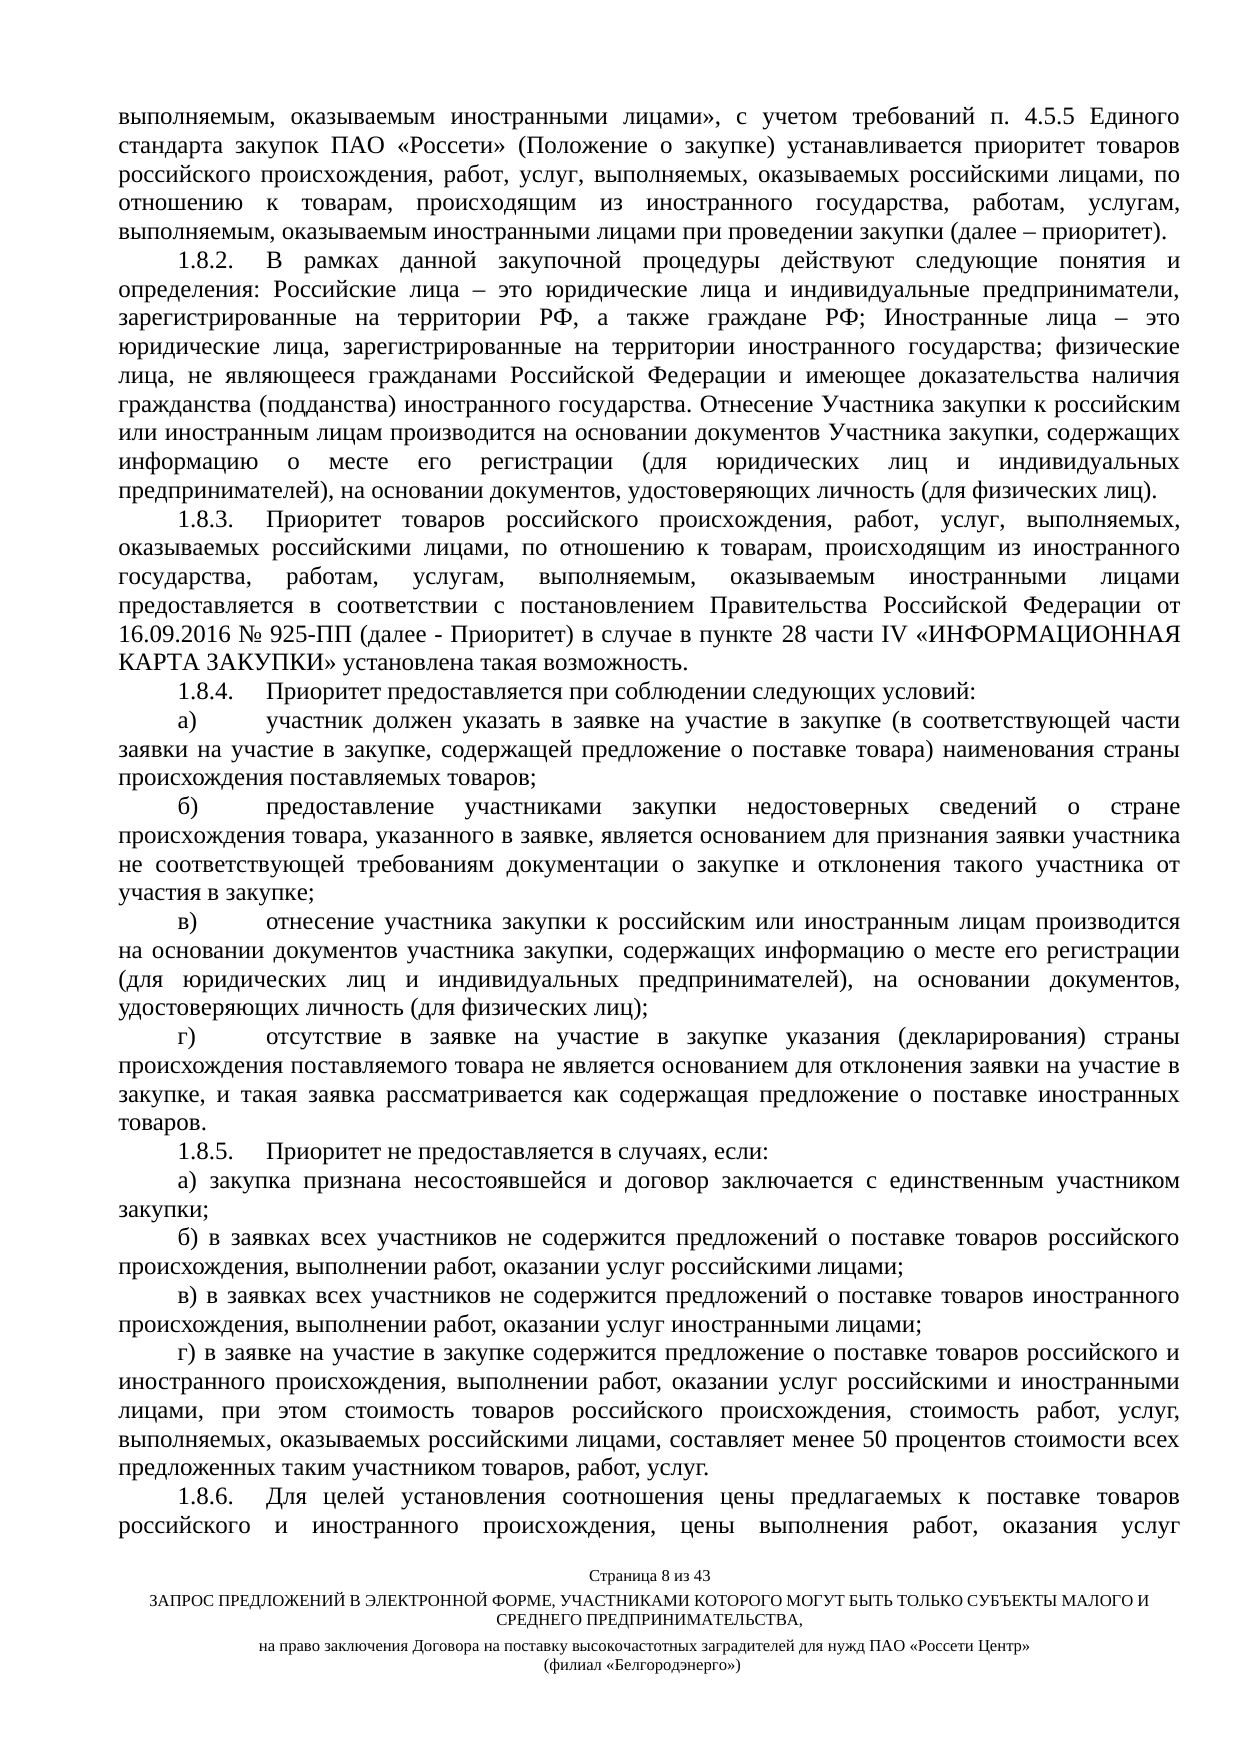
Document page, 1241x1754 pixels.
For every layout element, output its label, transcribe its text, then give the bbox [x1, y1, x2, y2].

list предоставление участниками закупки недостоверных сведений о стране происхождения товара, указанного в заявке, является основанием для признания заявки участника не соответствующей требованиям документации о закупке и отклонения такого участника от участия в закупке; [118, 791, 1181, 906]
list г) в заявке на участие в закупке содержится предложение о поставке товаров российского и иностранного происхождения, выполнении работ, оказании услуг российскими и иностранными лицами, при этом стоимость товаров российского происхождения, стоимость работ, услуг, выполняемых, оказываемых российскими лицами, составляет менее 50 процентов стоимости всех предложенных таким участником товаров, работ, услуг. [118, 1337, 1181, 1481]
subtitle В рамках данной закупочной процедуры действуют следующие понятия и определения: Российские лица – это юридические лица и индивидуальные предприниматели, зарегистрированные на территории РФ, а также граждане РФ; Иностранные лица – это юридические лица, зарегистрированные на территории иностранного государства; физические лица, не являющееся гражданами Российской Федерации и имеющее доказательства наличия гражданства (подданства) иностранного государства. Отнесение Участника закупки к российским или иностранным лицам производится на основании документов Участника закупки, содержащих информацию о месте его регистрации (для юридических лиц и индивидуальных предпринимателей), на основании документов, удостоверяющих личность (для физических лиц). [118, 245, 1181, 504]
list в) в заявках всех участников не содержится предложений о поставке товаров иностранного происхождения, выполнении работ, оказании услуг иностранными лицами; [118, 1280, 1181, 1337]
subtitle Приоритет не предоставляется в случаях, если: [118, 1136, 1181, 1165]
list участник должен указать в заявке на участие в закупке (в соответствующей части заявки на участие в закупке, содержащей предложение о поставке товара) наименования страны происхождения поставляемых товаров; [118, 705, 1181, 791]
list а) закупка признана несостоявшейся и договор заключается с единственным участником закупки; [118, 1165, 1181, 1222]
subtitle Приоритет предоставляется при соблюдении следующих условий: [118, 676, 1181, 705]
list б) в заявках всех участников не содержится предложений о поставке товаров российского происхождения, выполнении работ, оказании услуг российскими лицами; [118, 1222, 1181, 1280]
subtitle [118, 1481, 1181, 1539]
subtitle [118, 101, 1181, 245]
subtitle Приоритет товаров российского происхождения, работ, услуг, выполняемых, оказываемых российскими лицами, по отношению к товарам, происходящим из иностранного государства, работам, услугам, выполняемым, оказываемым иностранными лицами предоставляется в соответствии с постановлением Правительства Российской Федерации от 16.09.2016 № 925-ПП (далее - Приоритет) в случае в пункте 28 части IV «ИНФОРМАЦИОННАЯ КАРТА ЗАКУПКИ» установлена такая возможность. [118, 504, 1181, 676]
list отнесение участника закупки к российским или иностранным лицам производится на основании документов участника закупки, содержащих информацию о месте его регистрации (для юридических лиц и индивидуальных предпринимателей), на основании документов, удостоверяющих личность (для физических лиц); [118, 906, 1181, 1021]
list отсутствие в заявке на участие в закупке указания (декларирования) страны происхождения поставляемого товара не является основанием для отклонения заявки на участие в закупке, и такая заявка рассматривается как содержащая предложение о поставке иностранных товаров. [118, 1021, 1181, 1136]
